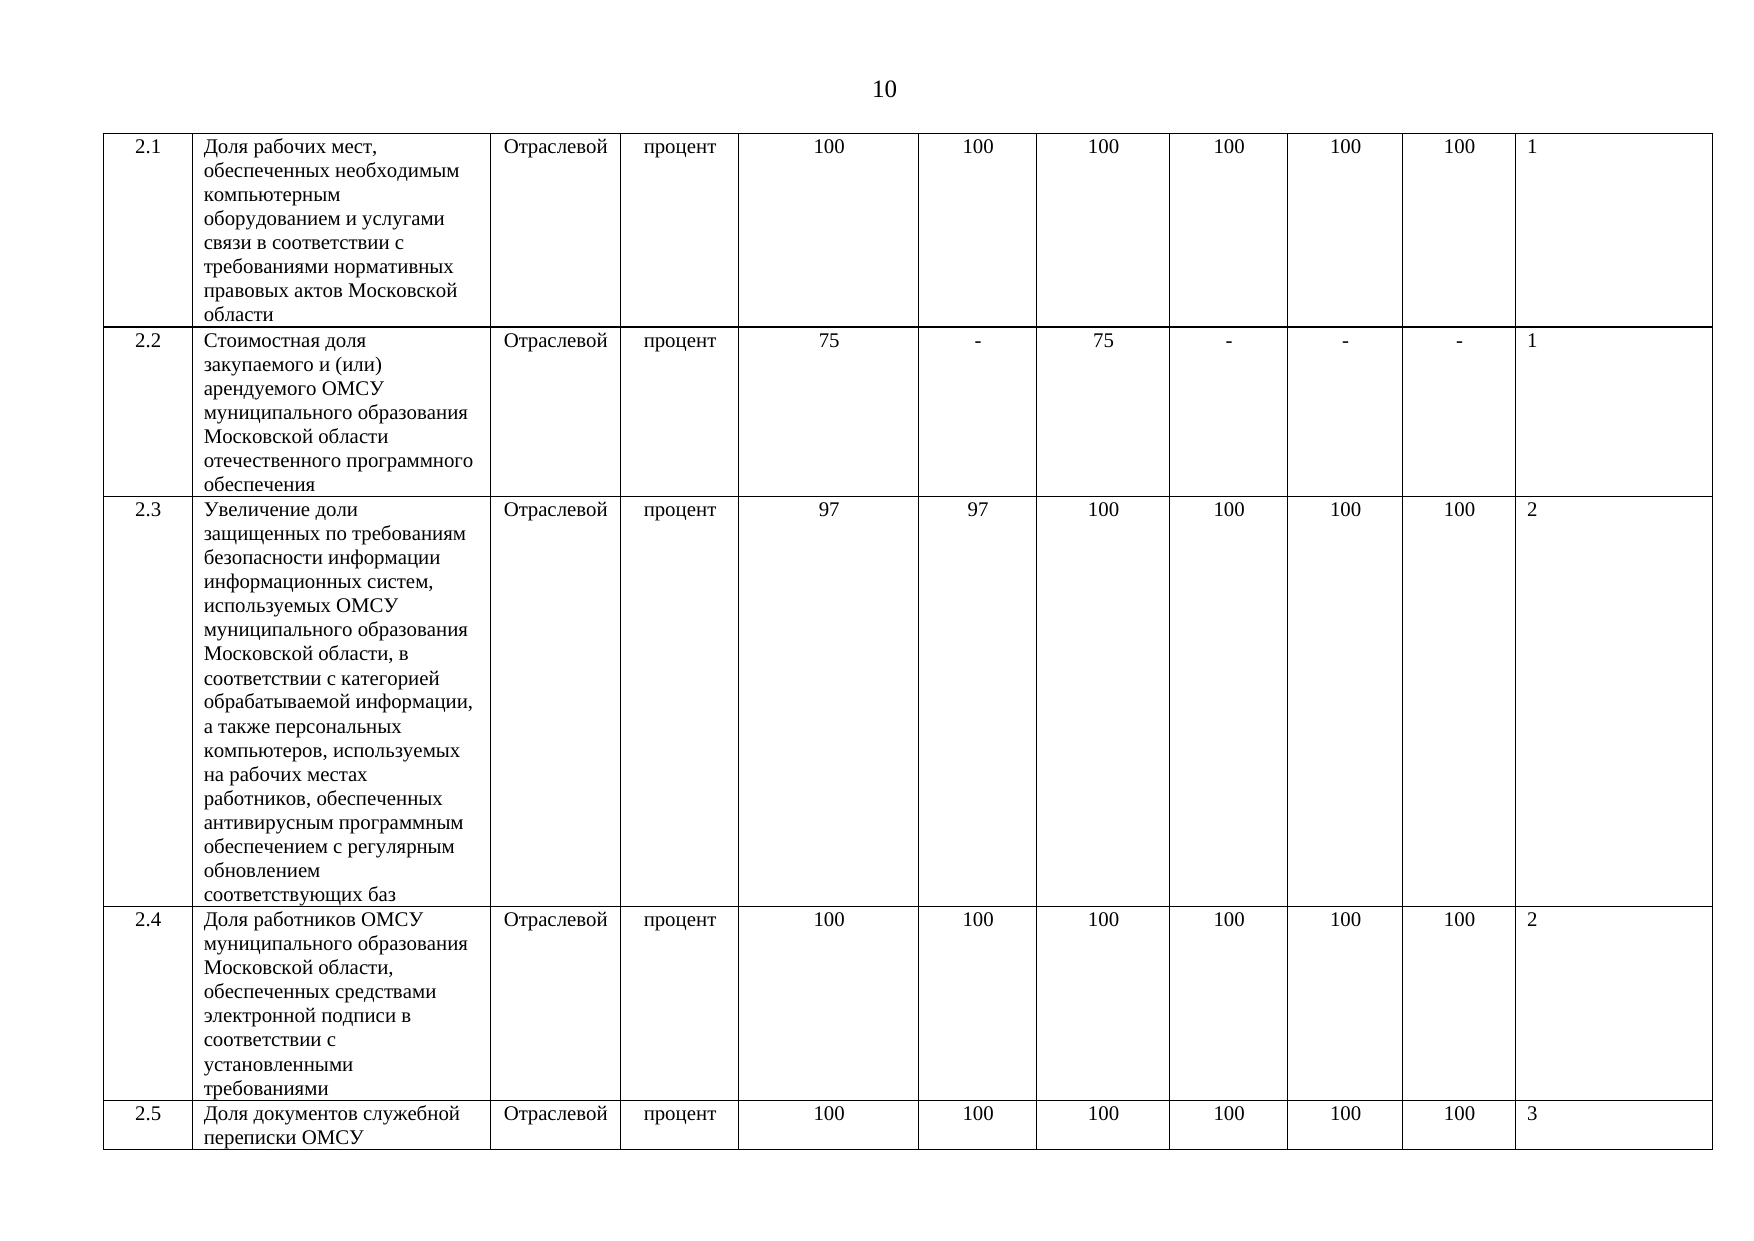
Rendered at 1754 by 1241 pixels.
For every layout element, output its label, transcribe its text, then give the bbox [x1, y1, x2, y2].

table_cell 3 [1516, 1101, 1712, 1149]
table_cell 100 [1288, 1101, 1402, 1149]
table_cell 2 [1516, 497, 1712, 906]
table_cell процент [621, 497, 738, 906]
table_cell 100 [1403, 497, 1515, 906]
table_cell 97 [919, 497, 1036, 906]
table_cell Доля рабочих мест, обеспеченных необходимым компьютерным оборудованием и услугами связи в соответствии с требованиями нормативных правовых актов Московской области [193, 134, 490, 326]
table_cell 100 [1037, 1101, 1169, 1149]
table_cell - [919, 328, 1036, 496]
table_cell 100 [1288, 907, 1402, 1099]
table_cell Стоимостная доля закупаемого и (или) арендуемого ОМСУ муниципального образования Московской области отечественного программного обеспечения [193, 328, 490, 496]
table_cell - [1288, 328, 1402, 496]
table_cell 100 [739, 907, 918, 1099]
table_cell Увеличение доли защищенных по требованиям безопасности информации информационных систем, используемых ОМСУ муниципального образования Московской области, в соответствии с категорией обрабатываемой информации, а также персональных компьютеров, используемых на рабочих местах работников, обеспеченных антивирусным программным обеспечением с регулярным обновлением соответствующих баз [193, 497, 490, 906]
table_cell 100 [1170, 907, 1287, 1099]
table_cell процент [621, 134, 738, 326]
table_cell Доля работников ОМСУ муниципального образования Московской области, обеспеченных средствами электронной подписи в соответствии с установленными требованиями [193, 907, 490, 1099]
table_cell - [1403, 328, 1515, 496]
table_cell 2.1 [104, 134, 192, 326]
table_cell 100 [1037, 907, 1169, 1099]
table_cell Отраслевой [491, 497, 620, 906]
table_cell 2.3 [104, 497, 192, 906]
table_cell 100 [1170, 1101, 1287, 1149]
table_cell - [1170, 328, 1287, 496]
table_cell 2.4 [104, 907, 192, 1099]
table_cell 100 [1403, 134, 1515, 326]
table_cell 100 [739, 134, 918, 326]
table_cell 100 [919, 1101, 1036, 1149]
table_cell 100 [739, 1101, 918, 1149]
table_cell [193, 1101, 490, 1149]
table_cell 100 [919, 134, 1036, 326]
table_cell 75 [739, 328, 918, 496]
table_cell 2.5 [104, 1101, 192, 1149]
table_cell 2.2 [104, 328, 192, 496]
table_cell 100 [1037, 134, 1169, 326]
table_cell Отраслевой [491, 907, 620, 1099]
table_cell 100 [1170, 497, 1287, 906]
table_cell процент [621, 328, 738, 496]
table_cell 100 [1037, 497, 1169, 906]
table_cell 1 [1516, 328, 1712, 496]
table_cell 97 [739, 497, 918, 906]
table_cell Отраслевой [491, 1101, 620, 1149]
table_cell процент [621, 907, 738, 1099]
table_cell 2 [1516, 907, 1712, 1099]
table_cell 100 [1288, 134, 1402, 326]
table_cell 100 [1170, 134, 1287, 326]
table_cell 100 [1403, 1101, 1515, 1149]
table_cell процент [621, 1101, 738, 1149]
table_cell 100 [1403, 907, 1515, 1099]
table_cell 100 [1288, 497, 1402, 906]
table_cell 100 [919, 907, 1036, 1099]
table_cell 75 [1037, 328, 1169, 496]
table_cell 1 [1516, 134, 1712, 326]
table_cell Отраслевой [491, 328, 620, 496]
table_cell Отраслевой [491, 134, 620, 326]
